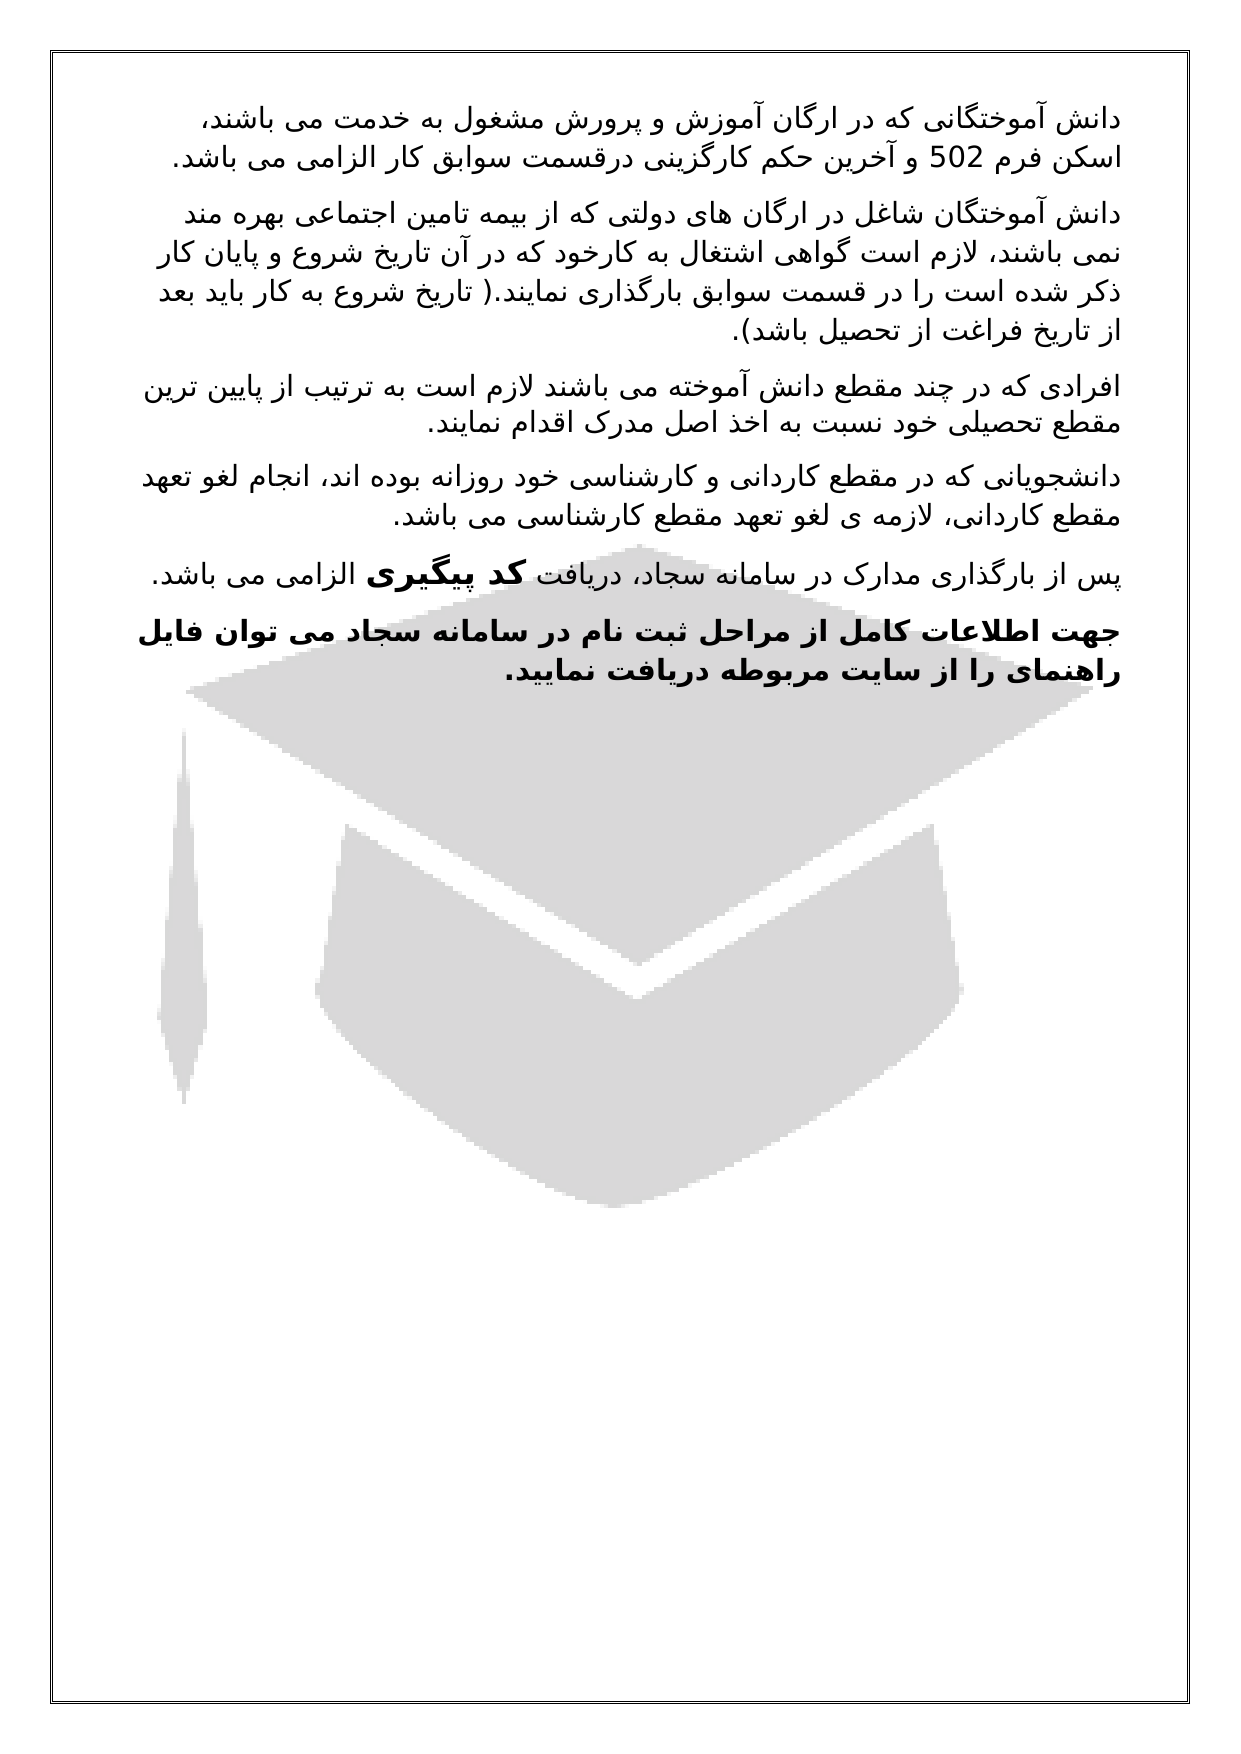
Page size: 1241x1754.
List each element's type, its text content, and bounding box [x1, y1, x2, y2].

text افرادی که در چند مقطع دانش آموخته می باشند لازم است به ترتیب از پایین ترین مقطع تحصیلی خود نسبت به اخذ اصل مدرک اقدام نمایند. [133, 369, 1122, 439]
text دانش آموختگانی که در ارگان آموزش و پرورش مشغول به خدمت می باشند، اسکن فرم 502 و آخرین حکم کارگزینی درقسمت سوابق کار الزامی می باشد. [133, 102, 1122, 175]
text جهت اطلاعات کامل از مراحل ثبت نام در سامانه سجاد می توان فایل راهنمای را از سایت مربوطه دریافت نمایید. [133, 615, 1122, 688]
text دانش آموختگان شاغل در ارگان های دولتی که از بیمه تامین اجتماعی بهره مند نمی باشند، لازم است گواهی اشتغال به کارخود که در آن تاریخ شروع و پایان کار ذکر شده است را در قسمت سوابق بارگذاری نمایند.( تاریخ شروع به کار باید بعد از تاریخ فراغت از تحصیل باشد). [133, 196, 1122, 347]
text دانشجویانی که در مقطع کاردانی و کارشناسی خود روزانه بوده اند، انجام لغو تعهد مقطع کاردانی، لازمه ی لغو تعهد مقطع کارشناسی می باشد. [133, 459, 1122, 532]
text پس از بارگذاری مدارک در سامانه سجاد، دریافت کد پیگیری الزامی می باشد. [133, 553, 1122, 592]
